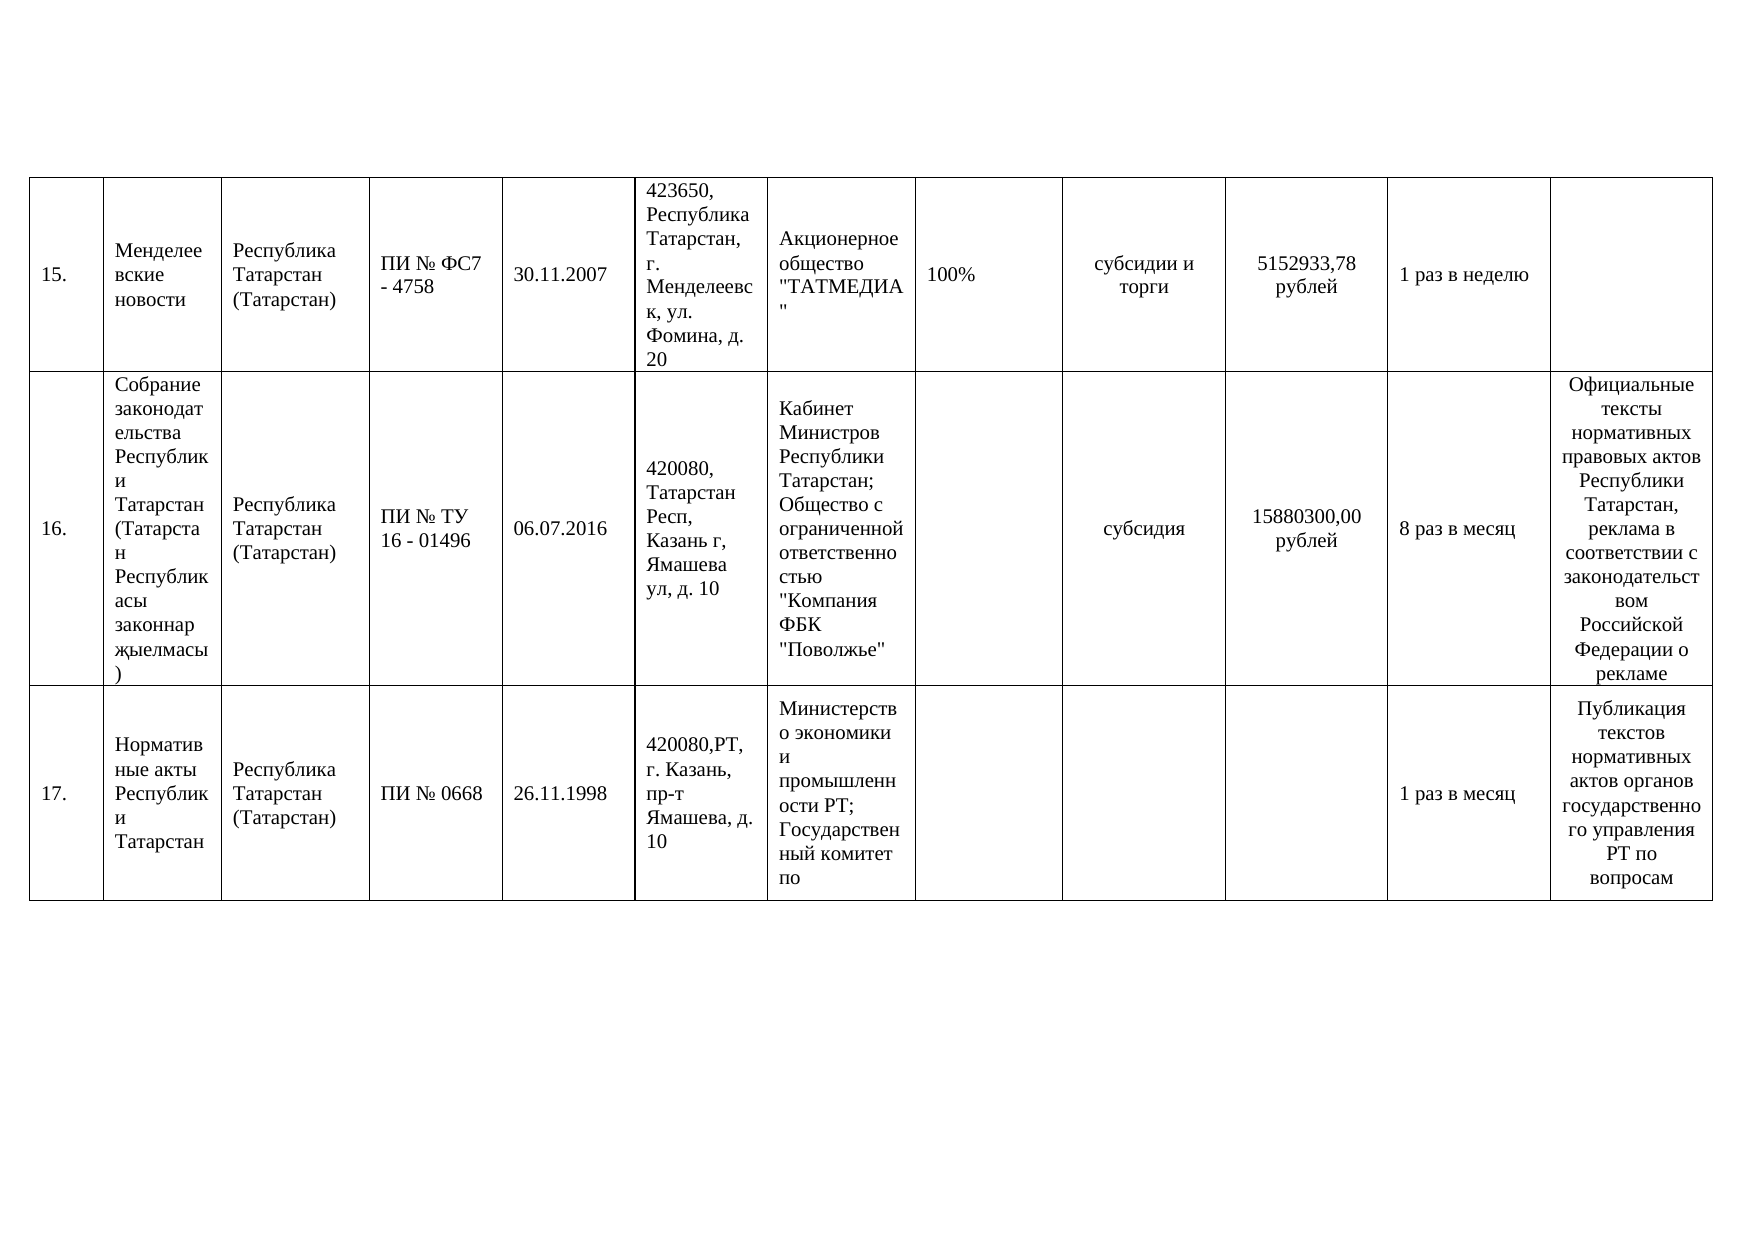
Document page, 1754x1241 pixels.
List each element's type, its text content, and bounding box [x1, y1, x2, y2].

table_cell субсидия [1063, 372, 1225, 684]
table_cell 16. [30, 372, 103, 684]
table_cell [222, 178, 369, 371]
table_cell Акционерное общество "ТАТМЕДИА" [768, 178, 915, 371]
table_cell 15. [30, 178, 103, 371]
table_cell Официальные тексты нормативных правовых актов Республики Татарстан, реклама в соответствии с законодательством Российской Федерации о рекламе [1551, 372, 1712, 684]
table_cell [1063, 686, 1225, 899]
table_cell [1226, 686, 1387, 899]
table_cell [1551, 178, 1712, 371]
table_cell 420080, Татарстан Респ, Казань г, Ямашева ул, д. 10 [636, 372, 767, 684]
table_cell 423650, Республика Татарстан, г. Менделеевск, ул. Фомина, д. 20 [636, 178, 767, 371]
table_cell ПИ № ТУ 16 - 01496 [370, 372, 502, 684]
table_cell Кабинет Министров Республики Татарстан; Общество с ограниченной ответственностью "Компания ФБК "Поволжье" [768, 372, 915, 684]
table_cell 1 раз в месяц [1388, 686, 1550, 899]
table_cell Собрание законодательства Республики Татарстан (Татарстан Республикасы законнар җыелмасы) [104, 372, 221, 684]
table_cell ПИ № ФС7 - 4758 [370, 178, 502, 371]
table_cell Менделеевские новости [104, 178, 221, 371]
table_cell 100% [916, 178, 1062, 371]
table_cell 17. [30, 686, 103, 899]
table_cell 5152933,78 рублей [1226, 178, 1387, 371]
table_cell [1551, 686, 1712, 899]
table_cell 06.07.2016 [503, 372, 634, 684]
table_cell [916, 686, 1062, 899]
table_cell [916, 372, 1062, 684]
table_cell 26.11.1998 [503, 686, 634, 899]
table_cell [104, 686, 221, 899]
table_cell Республика Татарстан (Татарстан) [222, 372, 369, 684]
table_cell 8 раз в месяц [1388, 372, 1550, 684]
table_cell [768, 686, 915, 899]
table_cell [636, 686, 767, 899]
table_cell 30.11.2007 [503, 178, 634, 371]
table_cell 1 раз в неделю [1388, 178, 1550, 371]
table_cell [222, 686, 369, 899]
table_cell 15880300,00 рублей [1226, 372, 1387, 684]
table_cell субсидии и торги [1063, 178, 1225, 371]
table_cell ПИ № 0668 [370, 686, 502, 899]
